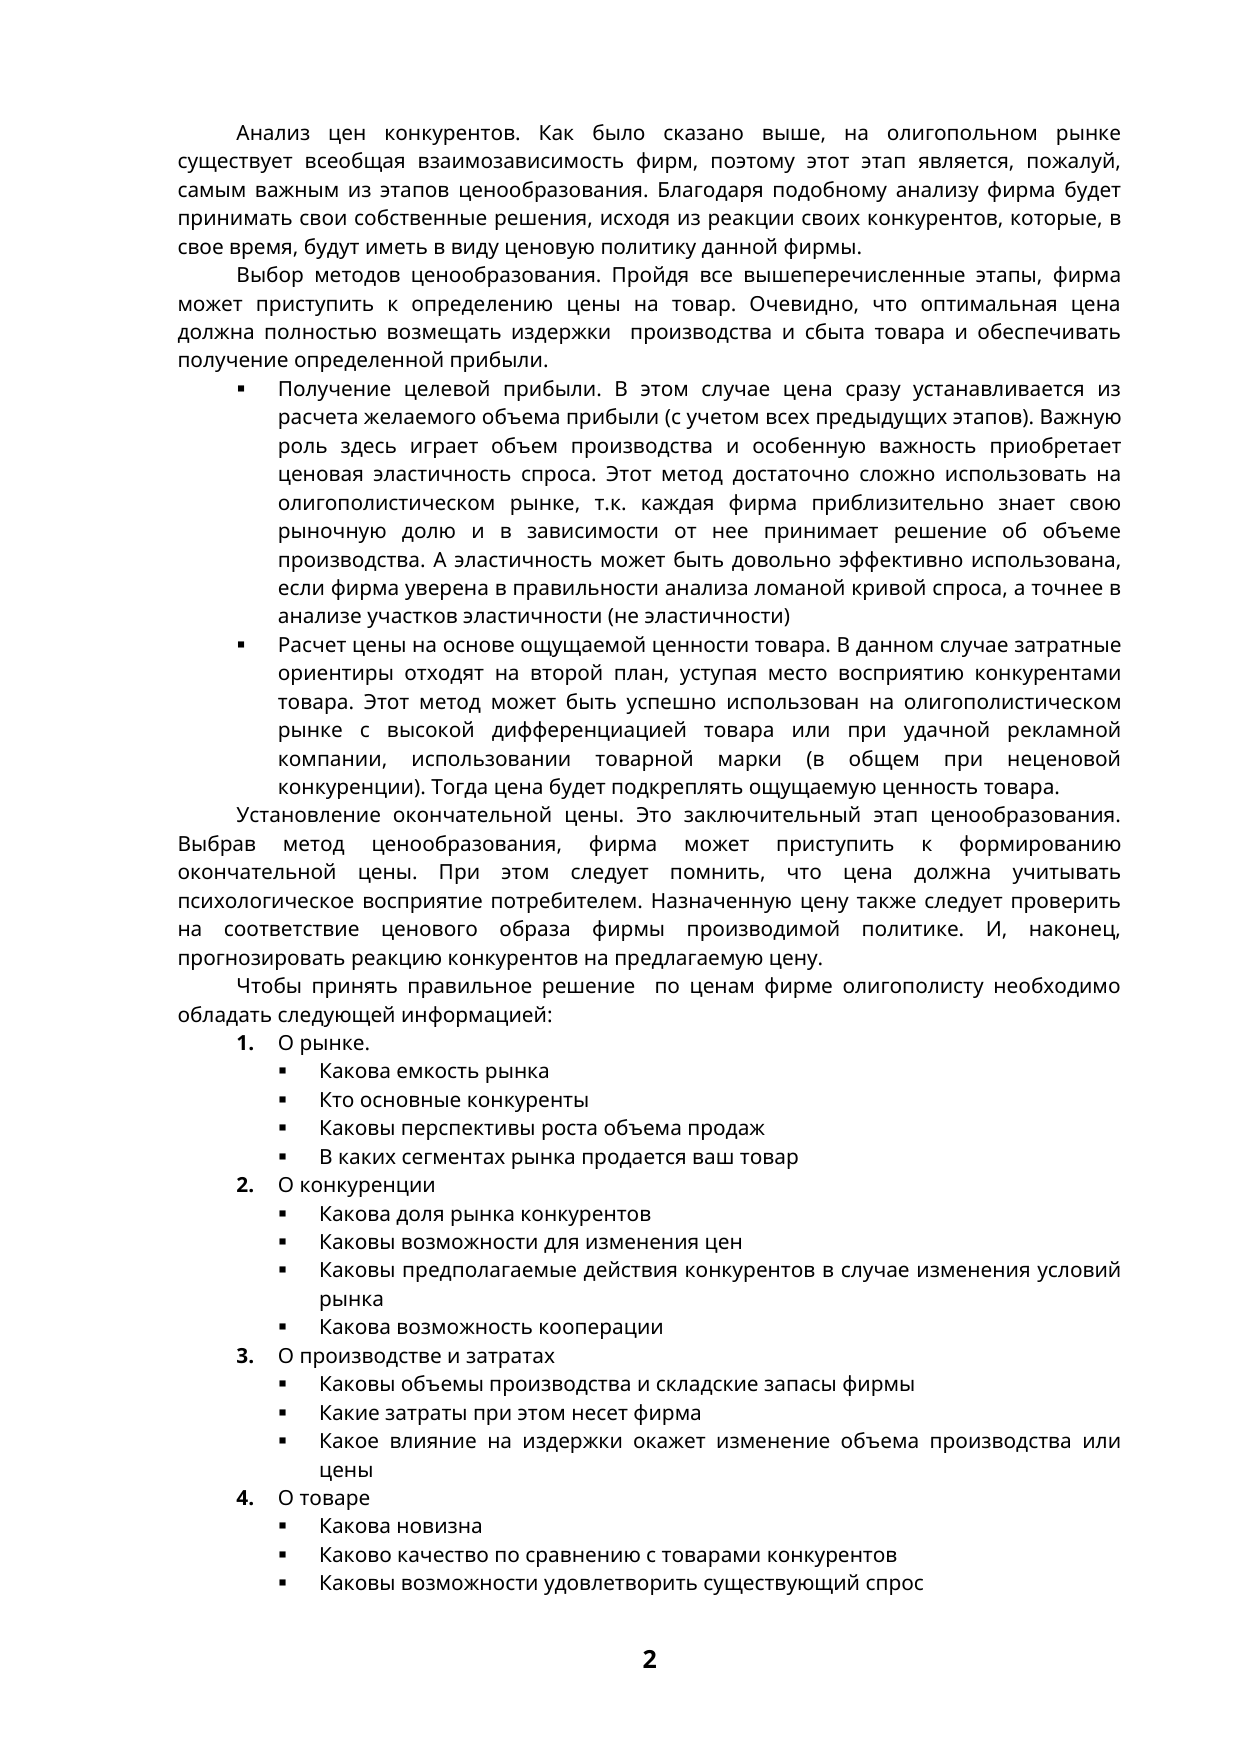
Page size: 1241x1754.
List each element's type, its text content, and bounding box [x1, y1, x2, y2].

list Какие затраты при этом несет фирма [278, 1398, 1122, 1426]
list Каковы возможности для изменения цен [278, 1227, 1122, 1256]
list Каковы перспективы роста объема продаж [278, 1113, 1122, 1142]
text Анализ цен конкурентов. Как было сказано выше, на олигопольном рынке существует всеобщая взаимозависимость фирм, поэтому этот этап является, пожалуй, самым важным из этапов ценообразования. Благодаря подобному анализу фирма будет принимать свои собственные решения, исходя из реакции своих конкурентов, которые, в свое время, будут иметь в виду ценовую политику данной фирмы. [177, 118, 1122, 260]
list Расчет цены на основе ощущаемой ценности товара. В данном случае затратные ориентиры отходят на второй план, уступая место восприятию конкурентами товара. Этот метод может быть успешно использован на олигополистическом рынке с высокой дифференциацией товара или при удачной рекламной компании, использовании товарной марки (в общем при неценовой конкуренции). Тогда цена будет подкреплять ощущаемую ценность товара. [236, 630, 1122, 801]
text Чтобы принять правильное решение по ценам фирме олигополисту необходимо обладать следующей информацией: [177, 971, 1122, 1028]
list О рынке. [236, 1028, 1122, 1057]
text Выбор методов ценообразования. Пройдя все вышеперечисленные этапы, фирма может приступить к определению цены на товар. Очевидно, что оптимальная цена должна полностью возмещать издержки производства и сбыта товара и обеспечивать получение определенной прибыли. [177, 260, 1122, 374]
list Каковы предполагаемые действия конкурентов в случае изменения условий рынка [278, 1256, 1122, 1312]
list Какова возможность кооперации [278, 1312, 1122, 1341]
list Кто основные конкуренты [278, 1085, 1122, 1113]
list В каких сегментах рынка продается ваш товар [278, 1142, 1122, 1170]
text Установление окончательной цены. Это заключительный этап ценообразования. Выбрав метод ценообразования, фирма может приступить к формированию окончательной цены. При этом следует помнить, что цена должна учитывать психологическое восприятие потребителем. Назначенную цену также следует проверить на соответствие ценового образа фирмы производимой политике. И, наконец, прогнозировать реакцию конкурентов на предлагаемую цену. [177, 801, 1122, 971]
list Получение целевой прибыли. В этом случае цена сразу устанавливается из расчета желаемого объема прибыли (с учетом всех предыдущих этапов). Важную роль здесь играет объем производства и особенную важность приобретает ценовая эластичность спроса. Этот метод достаточно сложно использовать на олигополистическом рынке, т.к. каждая фирма приблизительно знает свою рыночную долю и в зависимости от нее принимает решение об объеме производства. А эластичность может быть довольно эффективно использована, если фирма уверена в правильности анализа ломаной кривой спроса, а точнее в анализе участков эластичности (не эластичности) [236, 374, 1122, 630]
list Какова доля рынка конкурентов [278, 1199, 1122, 1227]
list Каковы объемы производства и складские запасы фирмы [278, 1369, 1122, 1398]
list О конкуренции [236, 1170, 1122, 1199]
list О товаре [236, 1483, 1122, 1512]
list О производстве и затратах [236, 1341, 1122, 1369]
list Каковы возможности удовлетворить существующий спрос [278, 1568, 1122, 1597]
list Каково качество по сравнению с товарами конкурентов [278, 1540, 1122, 1568]
list Какое влияние на издержки окажет изменение объема производства или цены [278, 1426, 1122, 1483]
list Какова емкость рынка [278, 1057, 1122, 1085]
list Какова новизна [278, 1512, 1122, 1540]
